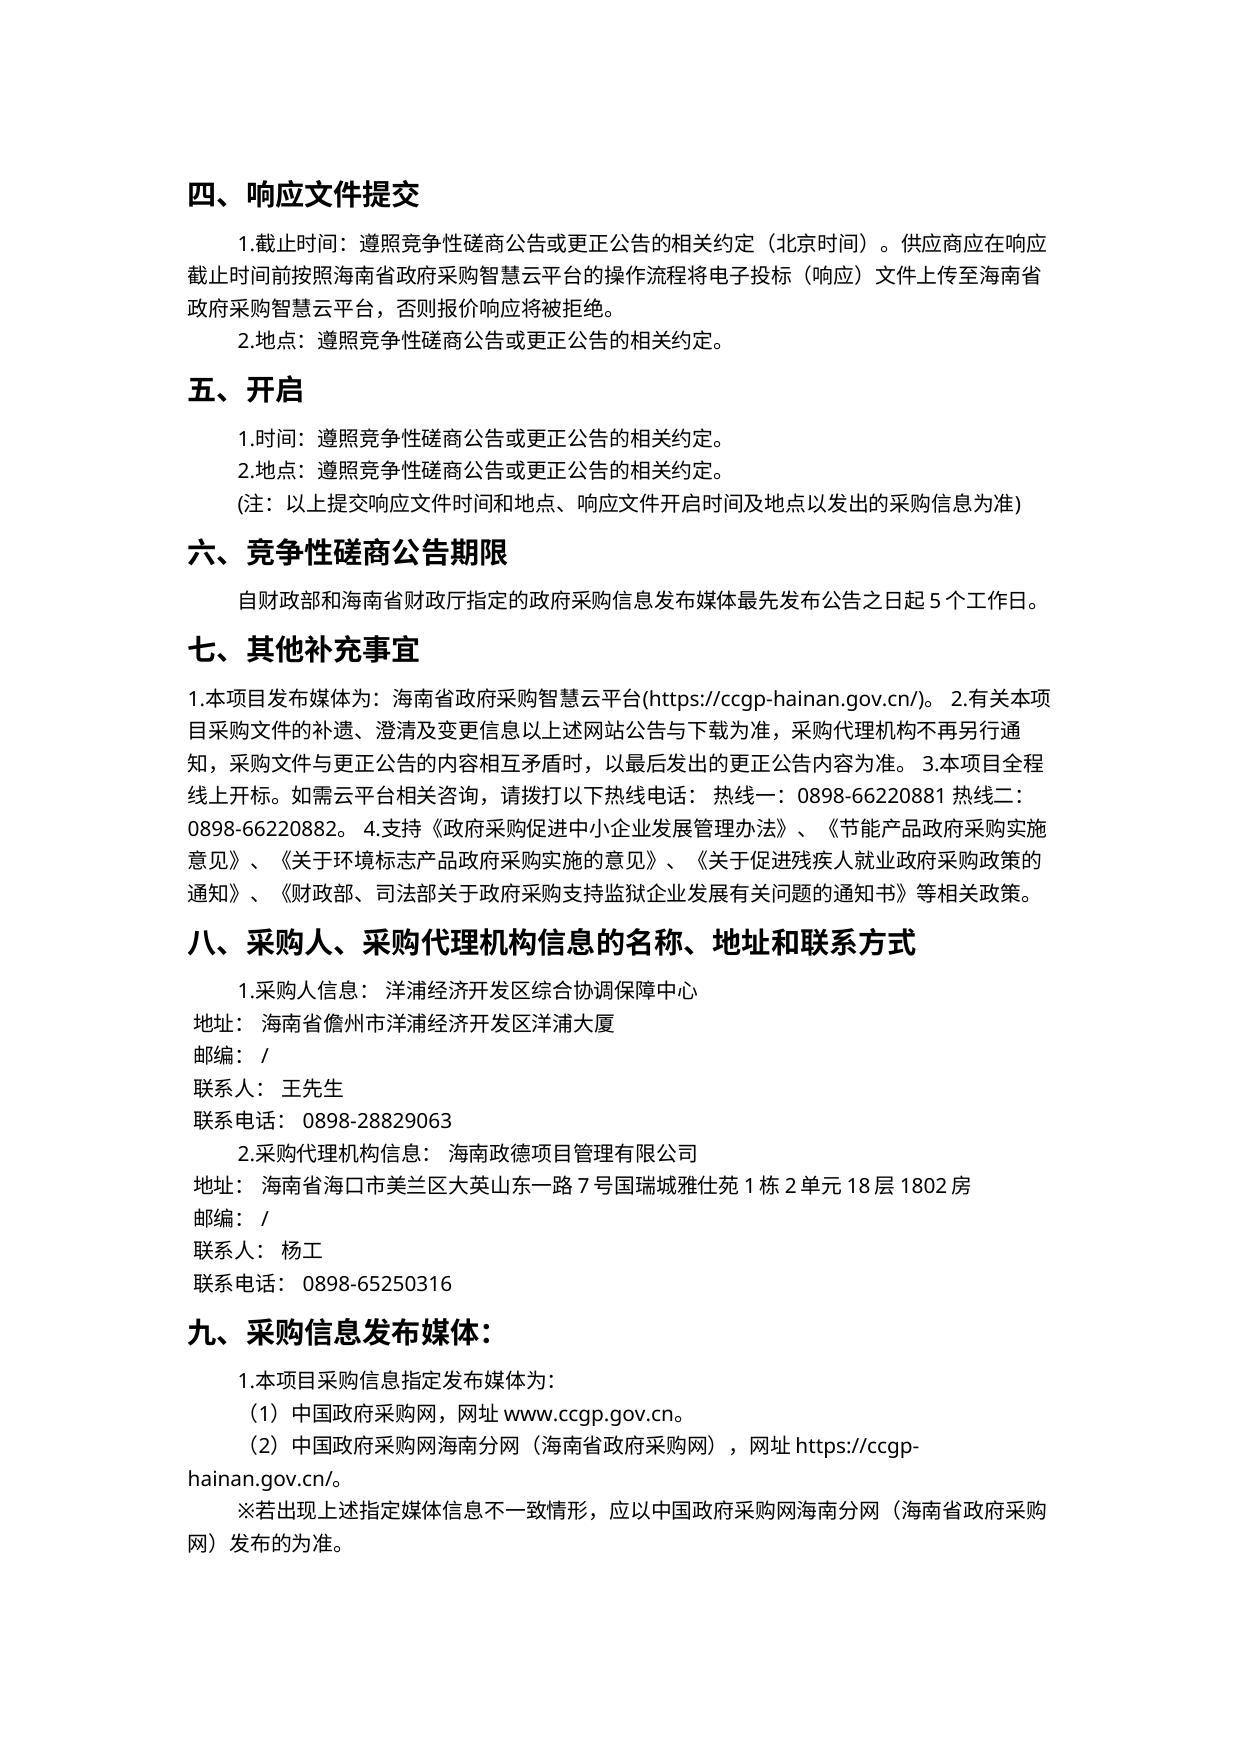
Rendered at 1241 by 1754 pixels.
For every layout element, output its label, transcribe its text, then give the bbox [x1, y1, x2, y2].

text 地址： 海南省儋州市洋浦经济开发区洋浦大厦 [187, 1007, 1053, 1039]
text 1.截止时间：遵照竞争性磋商公告或更正公告的相关约定（北京时间）。供应商应在响应截止时间前按照海南省政府采购智慧云平台的操作流程将电子投标（响应）文件上传至海南省政府采购智慧云平台，否则报价响应将被拒绝。 [187, 227, 1053, 324]
text 八、采购人、采购代理机构信息的名称、地址和联系方式 [187, 909, 1053, 974]
text 联系电话： 0898-28829063 [187, 1104, 1053, 1137]
text 四、响应文件提交 [187, 162, 1053, 227]
text 邮编： / [187, 1039, 1053, 1072]
text 地址： 海南省海口市美兰区大英山东一路7号国瑞城雅仕苑1栋2单元18层1802房 [187, 1169, 1053, 1202]
text 自财政部和海南省财政厅指定的政府采购信息发布媒体最先发布公告之日起5个工作日。 [187, 584, 1053, 617]
text 联系人： 王先生 [187, 1072, 1053, 1104]
text 七、其他补充事宜 [187, 617, 1053, 682]
text 2.地点：遵照竞争性磋商公告或更正公告的相关约定。 [187, 324, 1053, 357]
text 2.采购代理机构信息： 海南政德项目管理有限公司 [187, 1137, 1053, 1169]
text 2.地点：遵照竞争性磋商公告或更正公告的相关约定。 [187, 454, 1053, 487]
text 五、开启 [187, 357, 1053, 422]
text 1.本项目发布媒体为：海南省政府采购智慧云平台(https://ccgp-hainan.gov.cn/)。 2.有关本项目采购文件的补遗、澄清及变更信息以上述网站公告与下载为准，采购代理机构不再另行通知，采购文件与更正公告的内容相互矛盾时，以最后发出的更正公告内容为准。 3.本项目全程线上开标。如需云平台相关咨询，请拨打以下热线电话： 热线一：0898-66220881 热线二：0898-66220882。 4.支持《政府采购促进中小企业发展管理办法》、《节能产品政府采购实施意见》、《关于环境标志产品政府采购实施的意见》、《关于促进残疾人就业政府采购政策的通知》、《财政部、司法部关于政府采购支持监狱企业发展有关问题的通知书》等相关政策。 [187, 682, 1053, 909]
text 邮编： / [187, 1202, 1053, 1234]
text 联系人： 杨工 [187, 1234, 1053, 1267]
text ※若出现上述指定媒体信息不一致情形，应以中国政府采购网海南分网（海南省政府采购网）发布的为准。 [187, 1494, 1053, 1559]
text 九、采购信息发布媒体： [187, 1299, 1053, 1364]
text 1.本项目采购信息指定发布媒体为： [187, 1364, 1053, 1397]
text 六、竞争性磋商公告期限 [187, 519, 1053, 584]
text 1.采购人信息： 洋浦经济开发区综合协调保障中心 [187, 974, 1053, 1007]
text (注：以上提交响应文件时间和地点、响应文件开启时间及地点以发出的采购信息为准) [187, 487, 1053, 519]
text （2）中国政府采购网海南分网（海南省政府采购网），网址https://ccgp-hainan.gov.cn/。 [187, 1429, 1053, 1494]
text 联系电话： 0898-65250316 [187, 1267, 1053, 1299]
text （1）中国政府采购网，网址www.ccgp.gov.cn。 [187, 1397, 1053, 1429]
text 1.时间：遵照竞争性磋商公告或更正公告的相关约定。 [187, 422, 1053, 454]
